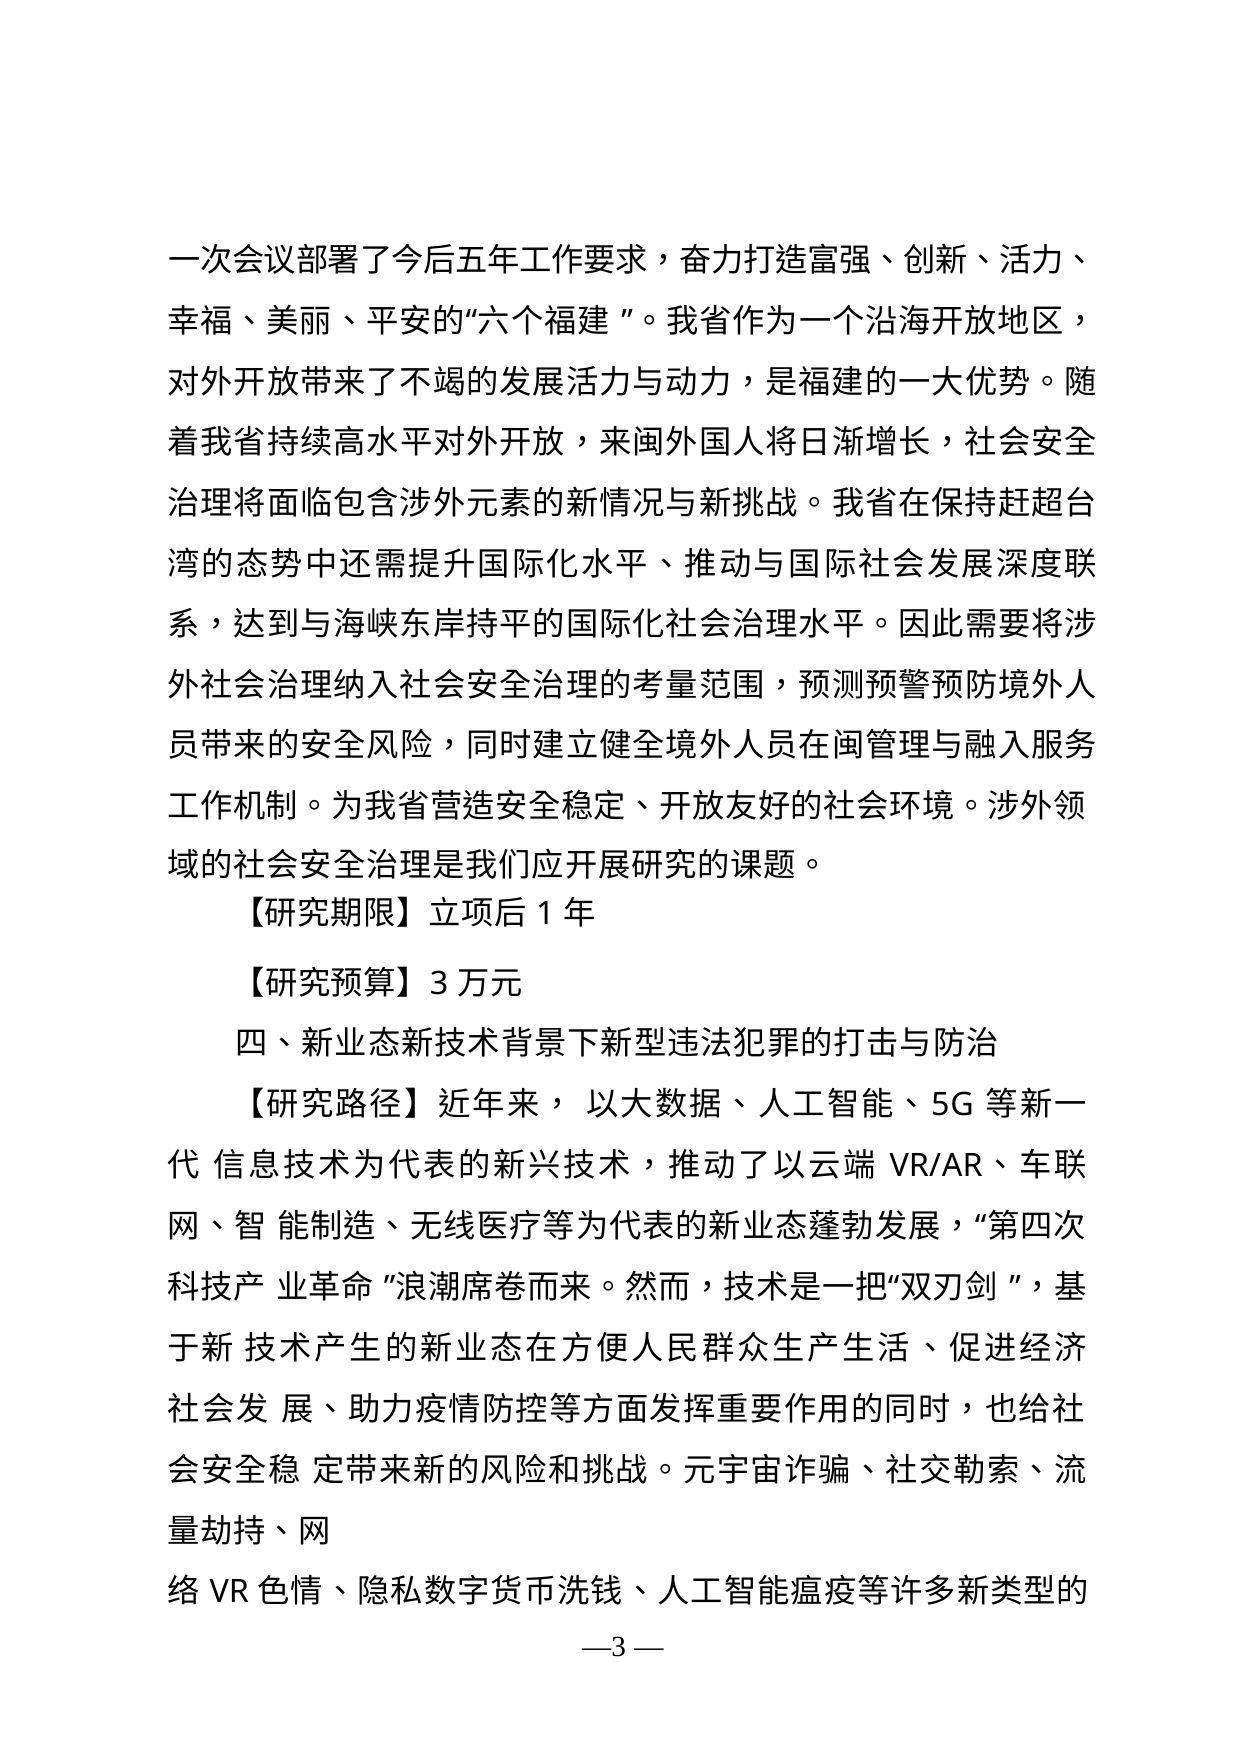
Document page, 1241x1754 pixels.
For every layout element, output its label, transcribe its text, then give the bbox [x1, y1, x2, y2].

text 【研究预算】3 万元 [232, 962, 1097, 1003]
text 域的社会安全治理是我们应开展研究的课题。 [167, 844, 1097, 885]
text 四、新业态新技术背景下新型违法犯罪的打击与防治 [235, 1022, 1097, 1063]
text 【研究路径】近年来， 以大数据、人工智能、5G 等新一代 信息技术为代表的新兴技术，推动了以云端 VR/AR、车联网、智 能制造、无线医疗等为代表的新业态蓬勃发展，“第四次科技产 业革命 ”浪潮席卷而来。然而，技术是一把“双刃剑 ”，基于新 技术产生的新业态在方便人民群众生产生活、促进经济社会发 展、助力疫情防控等方面发挥重要作用的同时，也给社会安全稳 定带来新的风险和挑战。元宇宙诈骗、社交勒索、流量劫持、网 [167, 1081, 1087, 1552]
text 一次会议部署了今后五年工作要求，奋力打造富强、创新、活力、 幸福、美丽、平安的“六个福建 ”。我省作为一个沿海开放地区， 对外开放带来了不竭的发展活力与动力，是福建的一大优势。随 着我省持续高水平对外开放，来闽外国人将日渐增长，社会安全 治理将面临包含涉外元素的新情况与新挑战。我省在保持赶超台 湾的态势中还需提升国际化水平、推动与国际社会发展深度联 系，达到与海峡东岸持平的国际化社会治理水平。因此需要将涉 外社会治理纳入社会安全治理的考量范围，预测预警预防境外人员带来的安全风险，同时建立健全境外人员在闽管理与融入服务工作机制。为我省营造安全稳定、开放友好的社会环境。涉外领 [167, 237, 1097, 827]
text 【研究期限】立项后 1 年 [232, 903, 1097, 962]
text 络 VR 色情、隐私数字货币洗钱、人工智能瘟疫等许多新类型的 [168, 1569, 1097, 1611]
